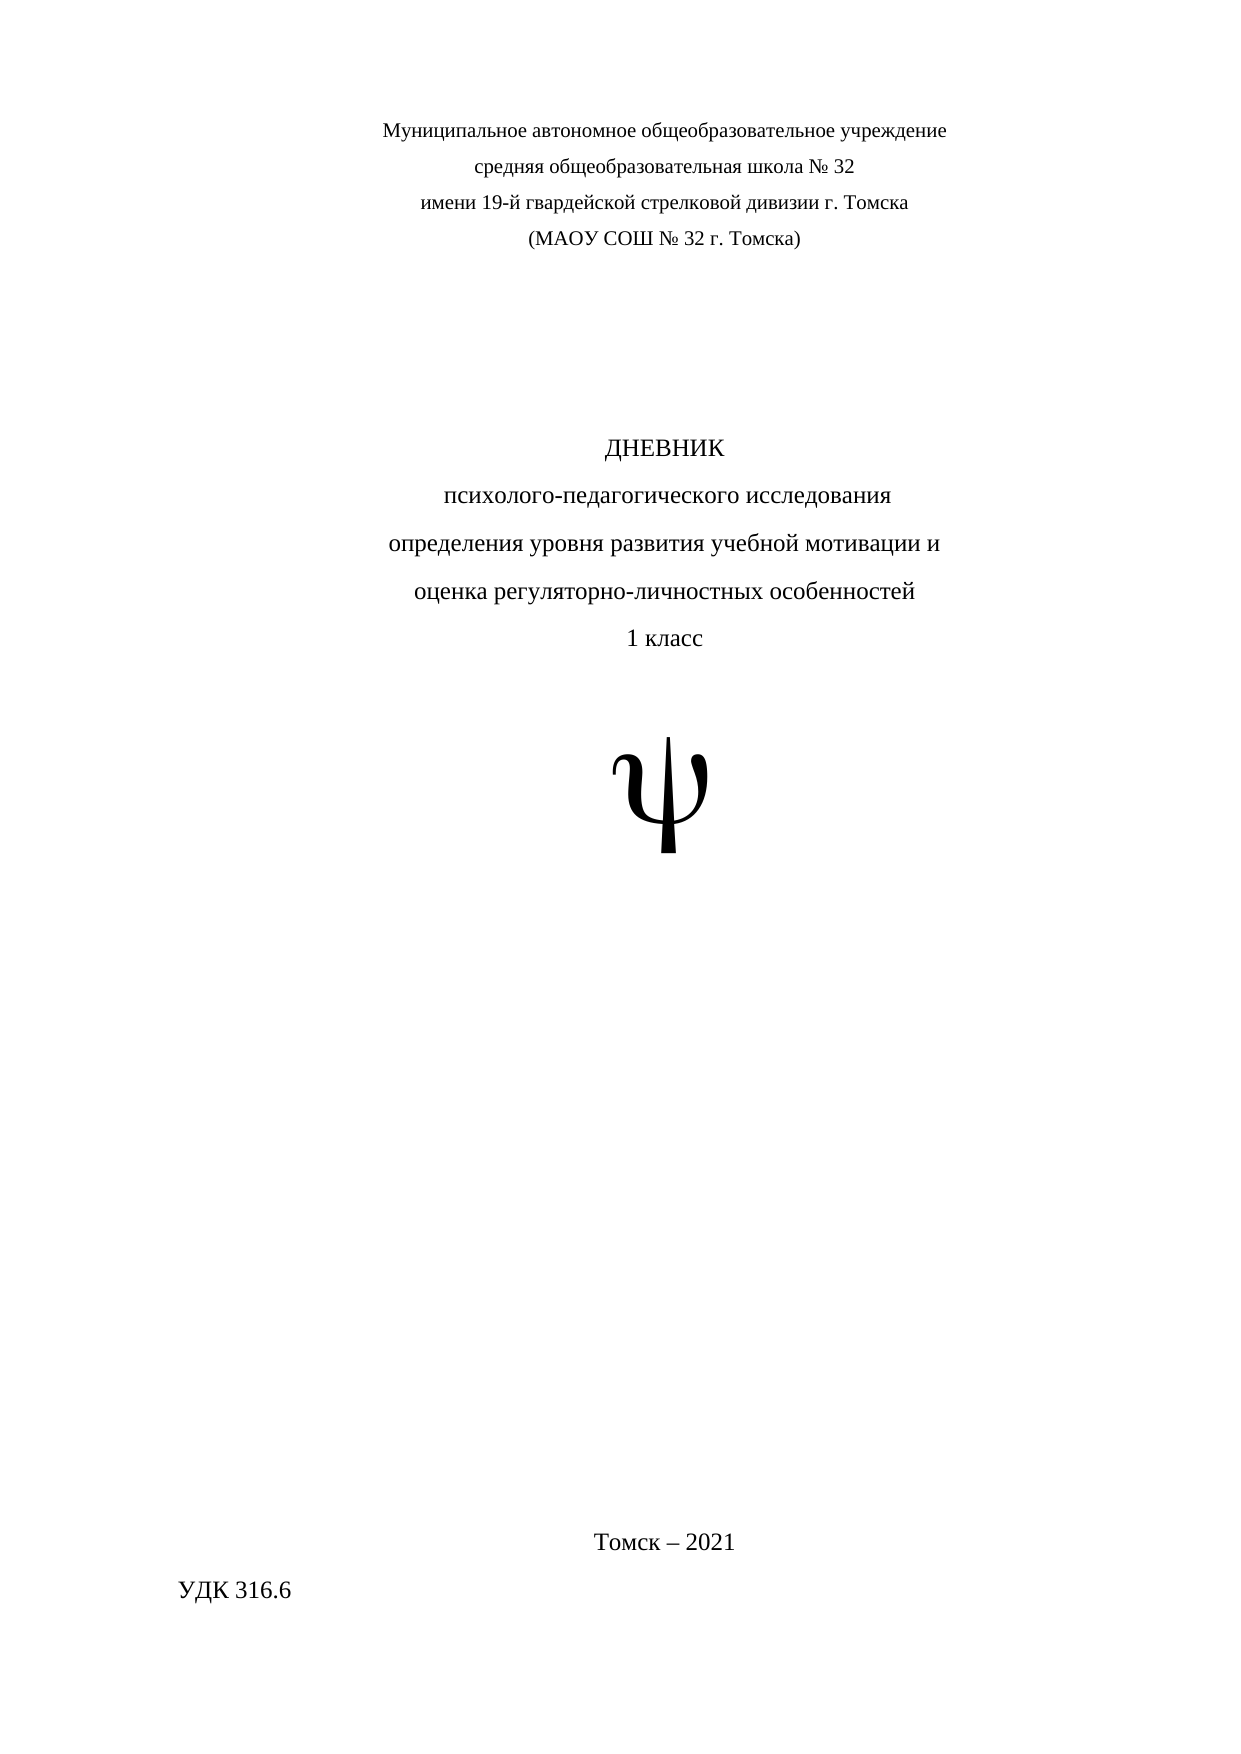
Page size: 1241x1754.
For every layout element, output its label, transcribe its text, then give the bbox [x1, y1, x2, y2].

text ДНЕВНИК [177, 433, 1152, 461]
text средняя общеобразовательная школа № 32 [177, 154, 1152, 178]
text оценка регуляторно-личностных особенностей [177, 576, 1152, 604]
text Муниципальное автономное общеобразовательное учреждение [177, 118, 1152, 142]
text УДК 316.6 [177, 1575, 1152, 1604]
text определения уровня развития учебной мотивации и [177, 528, 1152, 557]
text Томск – 2021 [177, 1527, 1152, 1556]
text 1 класс [177, 623, 1152, 652]
text (МАОУ СОШ № 32 г. Томска) [177, 226, 1152, 250]
text имени 19-й гвардейской стрелковой дивизии г. Томска [177, 190, 1152, 214]
text психолого-педагогического исследования [177, 480, 1152, 509]
